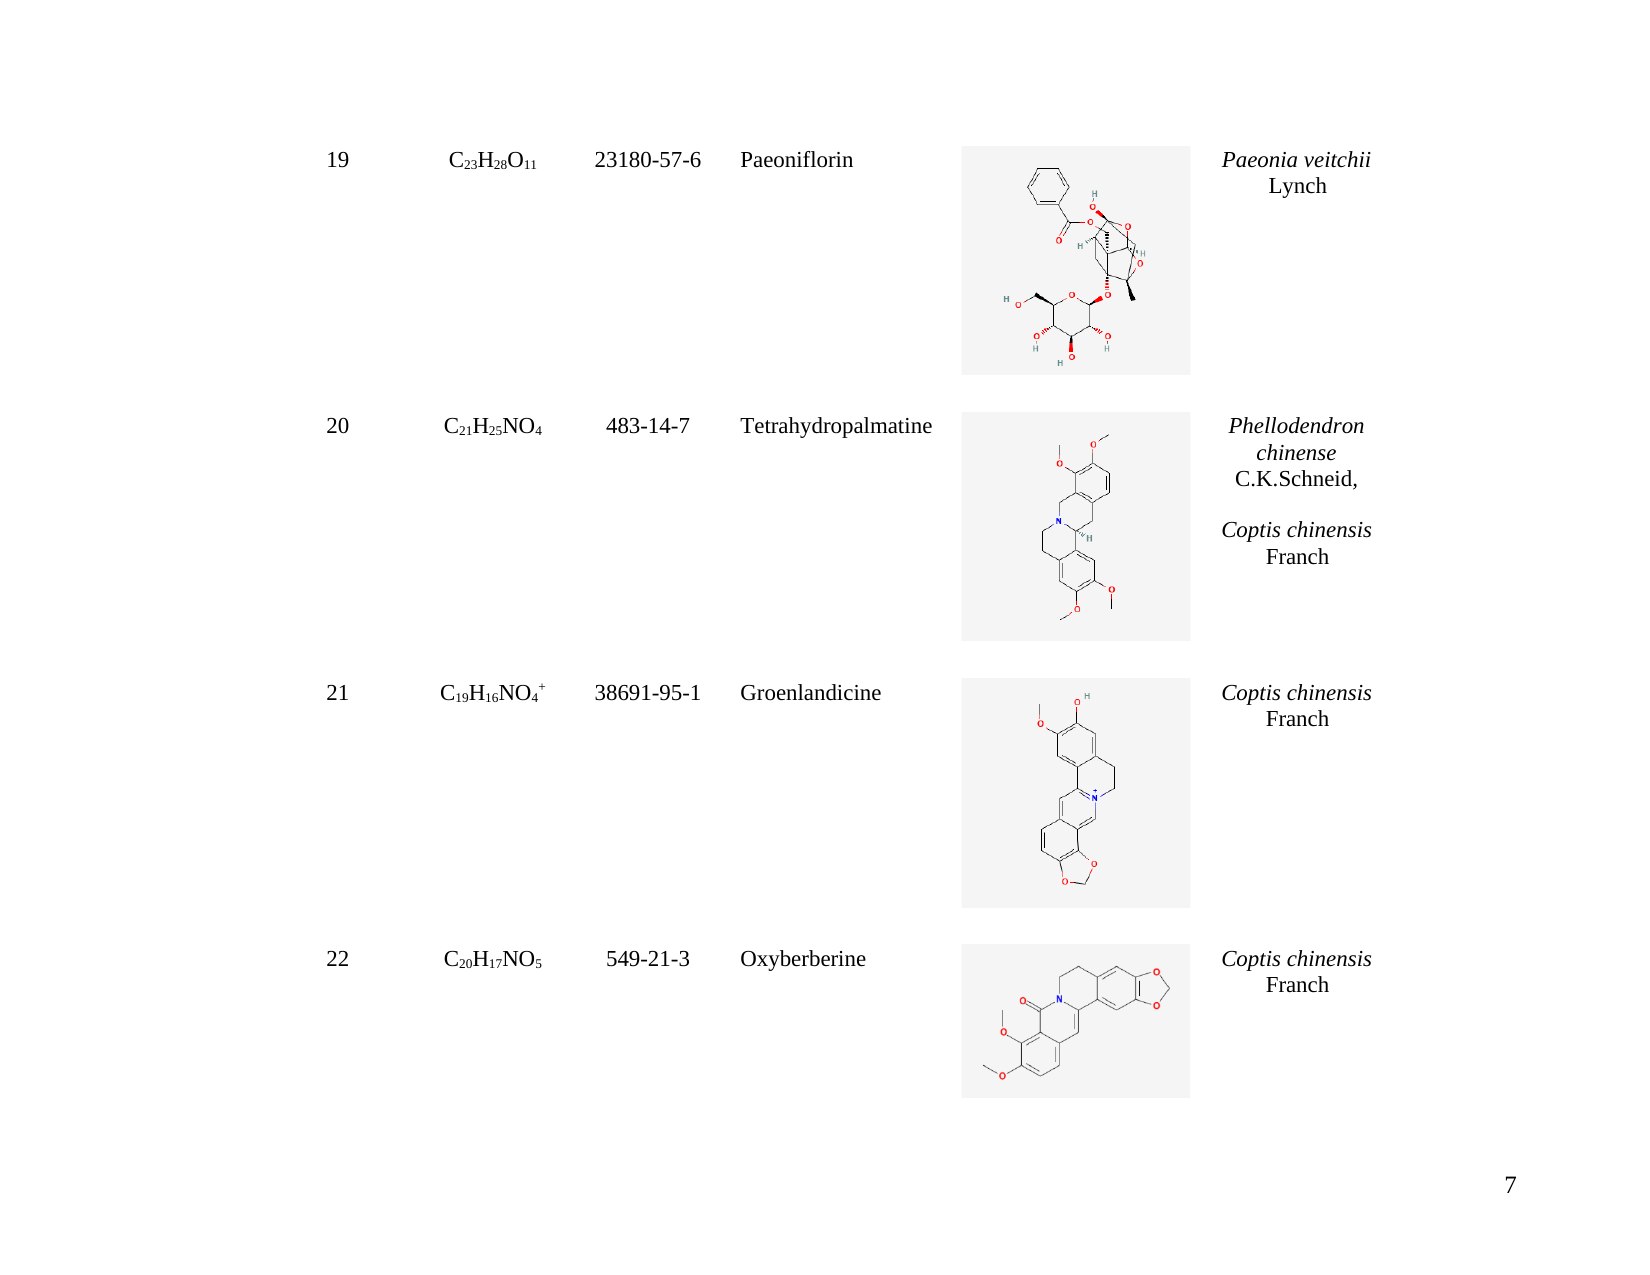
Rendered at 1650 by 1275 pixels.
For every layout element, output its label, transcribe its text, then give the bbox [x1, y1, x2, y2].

picture [961, 678, 1191, 908]
table_cell 20 [256, 400, 419, 666]
table_cell 19 [256, 134, 419, 400]
table_cell 38691-95-1 [566, 666, 729, 932]
table_cell [950, 134, 1201, 400]
table_cell Paeoniflorin [729, 134, 950, 400]
picture [961, 944, 1191, 1098]
picture [961, 146, 1191, 375]
table_cell [950, 666, 1201, 932]
table_cell [950, 932, 1201, 1122]
table_cell 549-21-3 [566, 932, 729, 1122]
table_cell 22 [256, 932, 419, 1122]
table_cell Phellodendron chinense C.K.Schneid, Coptis chinensis Franch [1201, 400, 1393, 666]
picture [961, 412, 1191, 641]
table_cell 483-14-7 [566, 400, 729, 666]
table_cell C20H17NO5 [419, 932, 566, 1122]
table_cell [950, 400, 1201, 666]
table_cell Groenlandicine [729, 666, 950, 932]
table_cell C21H25NO4 [419, 400, 566, 666]
table_cell C19H16NO4+ [419, 666, 566, 932]
table_cell Coptis chinensis Franch [1201, 666, 1393, 932]
table_cell Oxyberberine [729, 932, 950, 1122]
table_cell C23H28O11 [419, 134, 566, 400]
table_cell Tetrahydropalmatine [729, 400, 950, 666]
table_cell Paeonia veitchii Lynch [1201, 134, 1393, 400]
table_cell 21 [256, 666, 419, 932]
table_cell Coptis chinensis Franch [1201, 932, 1393, 1122]
table_cell 23180-57-6 [566, 134, 729, 400]
